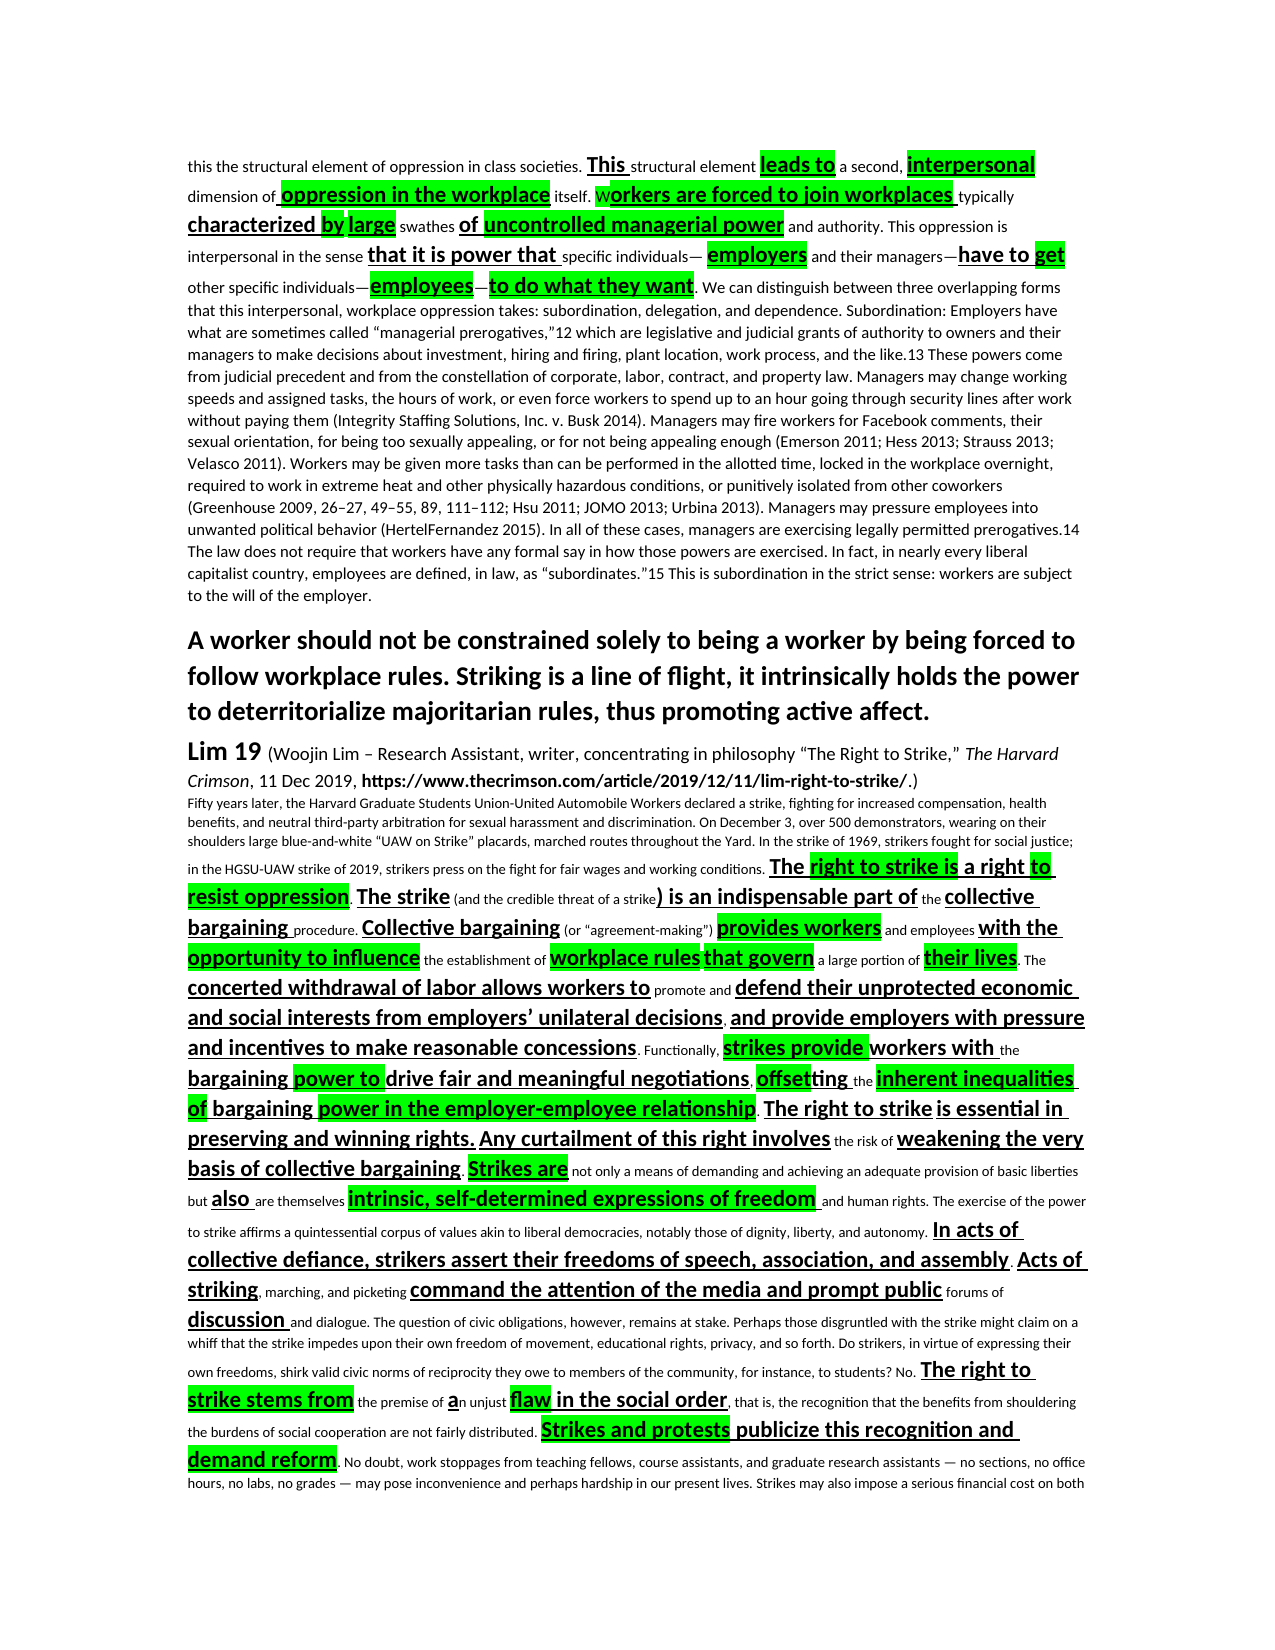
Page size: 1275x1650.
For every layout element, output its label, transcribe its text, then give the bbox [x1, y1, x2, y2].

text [187, 794, 1087, 1492]
subtitle A worker should not be constrained solely to being a worker by being forced to follow workplace rules. Striking is a line of flight, it intrinsically holds the power to deterritorialize majoritarian rules, thus promoting active affect. [187, 623, 1087, 728]
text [187, 150, 1087, 605]
subtitle Lim 19 (Woojin Lim – Research Assistant, writer, concentrating in philosophy “The Right to Strike,” The Harvard Crimson, 11 Dec 2019, https://www.thecrimson.com/article/2019/12/11/lim-right-to-strike/.) [187, 734, 1087, 792]
